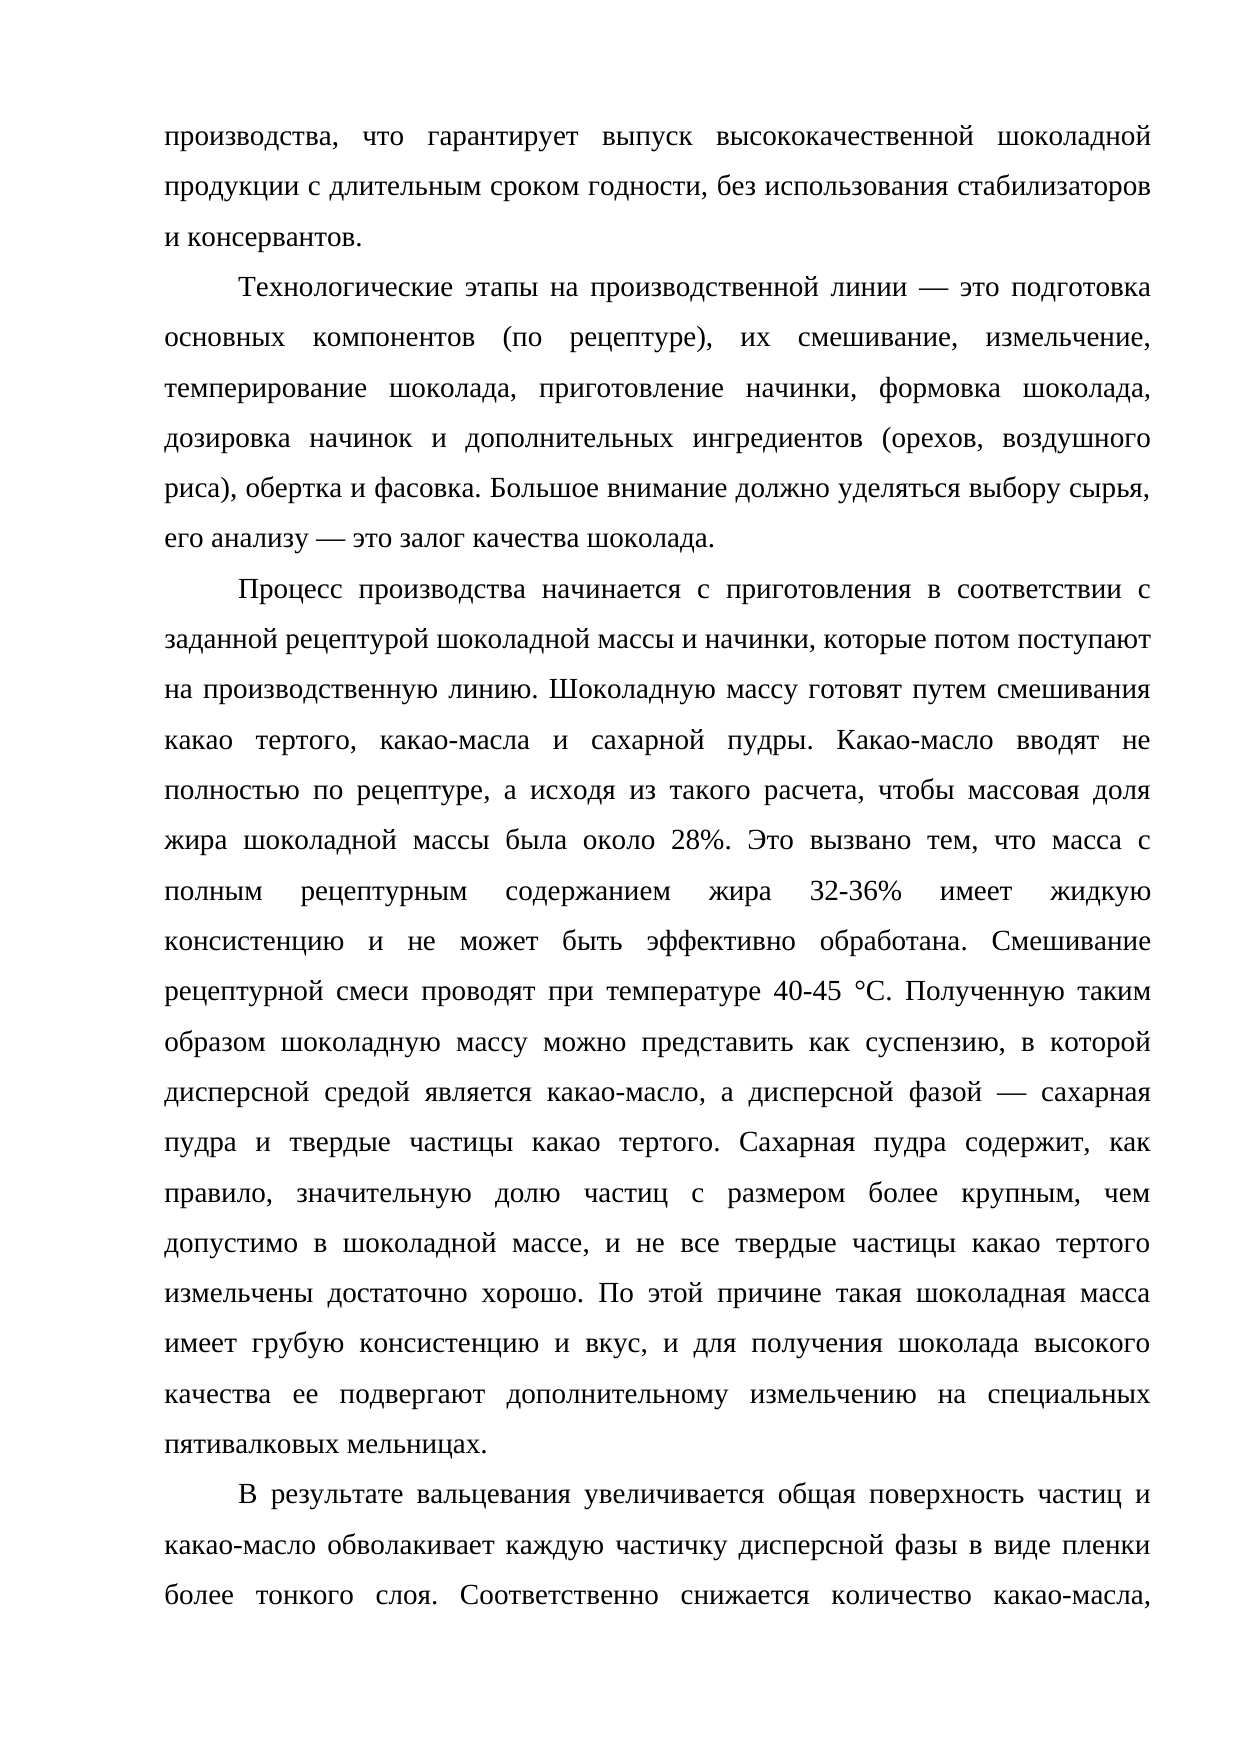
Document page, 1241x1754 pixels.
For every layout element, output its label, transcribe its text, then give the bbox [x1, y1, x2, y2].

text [164, 1477, 1152, 1611]
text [164, 118, 1152, 252]
text Процесс производства начинается с приготовления в соответствии с заданной рецептурой шоколадной массы и начинки, которые потом поступают на производственную линию. Шоколадную массу готовят путем смешивания какао тертого, какао-масла и сахарной пудры. Какао-масло вводят не полностью по рецептуре, а исходя из такого расчета, чтобы массовая доля жира шоколадной массы была около 28%. Это вызвано тем, что масса с полным рецептурным содержанием жира 32-36% имеет жидкую консистенцию и не может быть эффективно обработана. Смешивание рецептурной смеси проводят при температуре 40-45 °С. Полученную таким образом шоколадную массу можно представить как суспензию, в которой дисперсной средой является какао-масло, а дисперсной фазой — сахарная пудра и твердые частицы какао тертого. Сахарная пудра содержит, как правило, значительную долю частиц с размером более крупным, чем допустимо в шоколадной массе, и не все твердые частицы какао тертого измельчены достаточно хорошо. По этой причине такая шоколадная масса имеет грубую консистенцию и вкус, и для получения шоколада высокого качества ее подвергают дополнительному измельчению на специальных пятивалковых мельницах. [164, 571, 1152, 1460]
text Технологические этапы на производственной линии — это подготовка основных компонентов (по рецептуре), их смешивание, измельчение, темперирование шоколада, приготовление начинки, формовка шоколада, дозировка начинок и дополнительных ингредиентов (орехов, воздушного риса), обертка и фасовка. Большое внимание должно уделяться выбору сырья, его анализу — это залог качества шоколада. [164, 269, 1152, 554]
